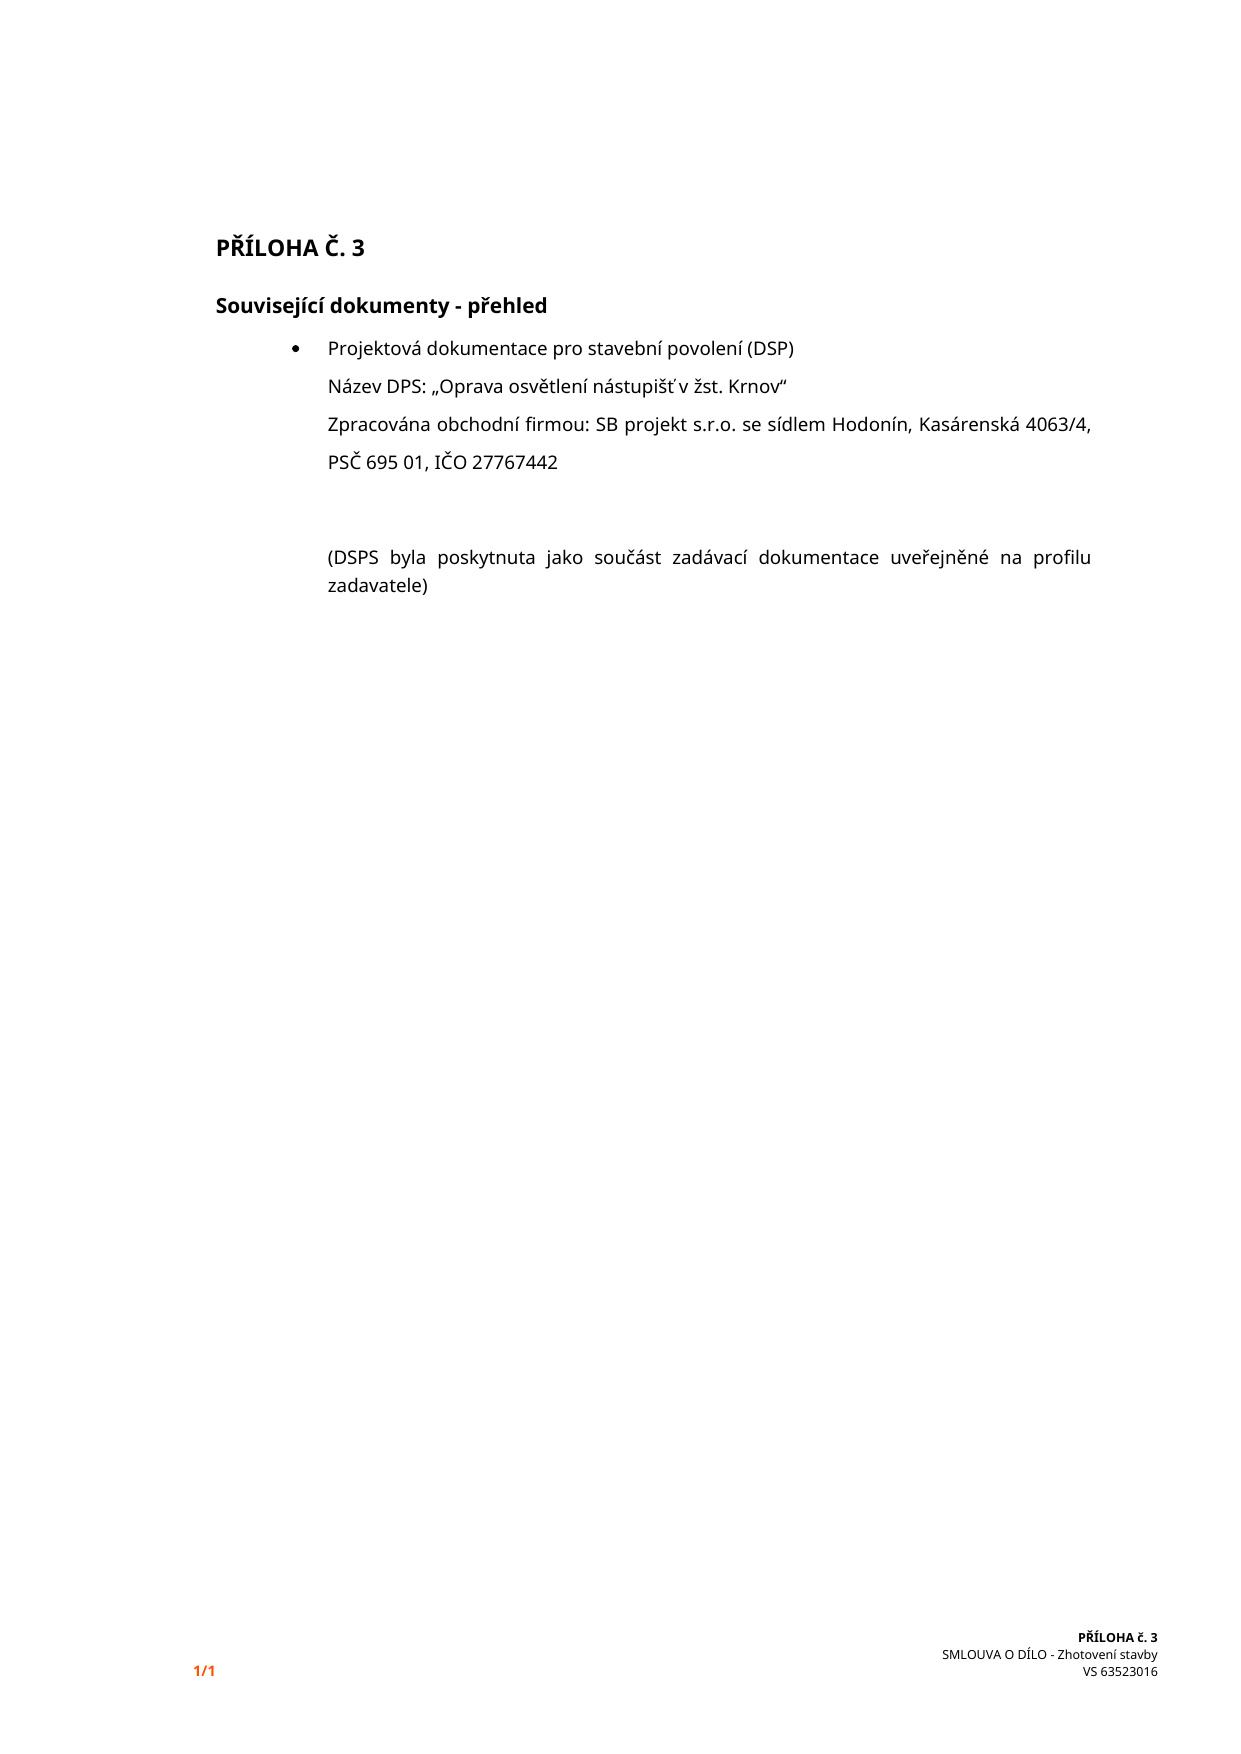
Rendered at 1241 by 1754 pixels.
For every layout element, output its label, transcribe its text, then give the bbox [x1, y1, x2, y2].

list (DSPS byla poskytnuta jako součást zadávací dokumentace uveřejněné na profilu zadavatele) [328, 544, 1093, 597]
list Zpracována obchodní firmou: SB projekt s.r.o. se sídlem Hodonín, Kasárenská 4063/4, PSČ 695 01, IČO 27767442 [328, 411, 1093, 475]
text Projektová dokumentace pro stavební povolení (DSP) [292, 335, 1093, 361]
list Název DPS: „Oprava osvětlení nástupišť v žst. Krnov“ [328, 373, 1093, 399]
text Související dokumenty - přehled [216, 291, 1093, 320]
text Příloha č. 3 [216, 232, 1093, 263]
